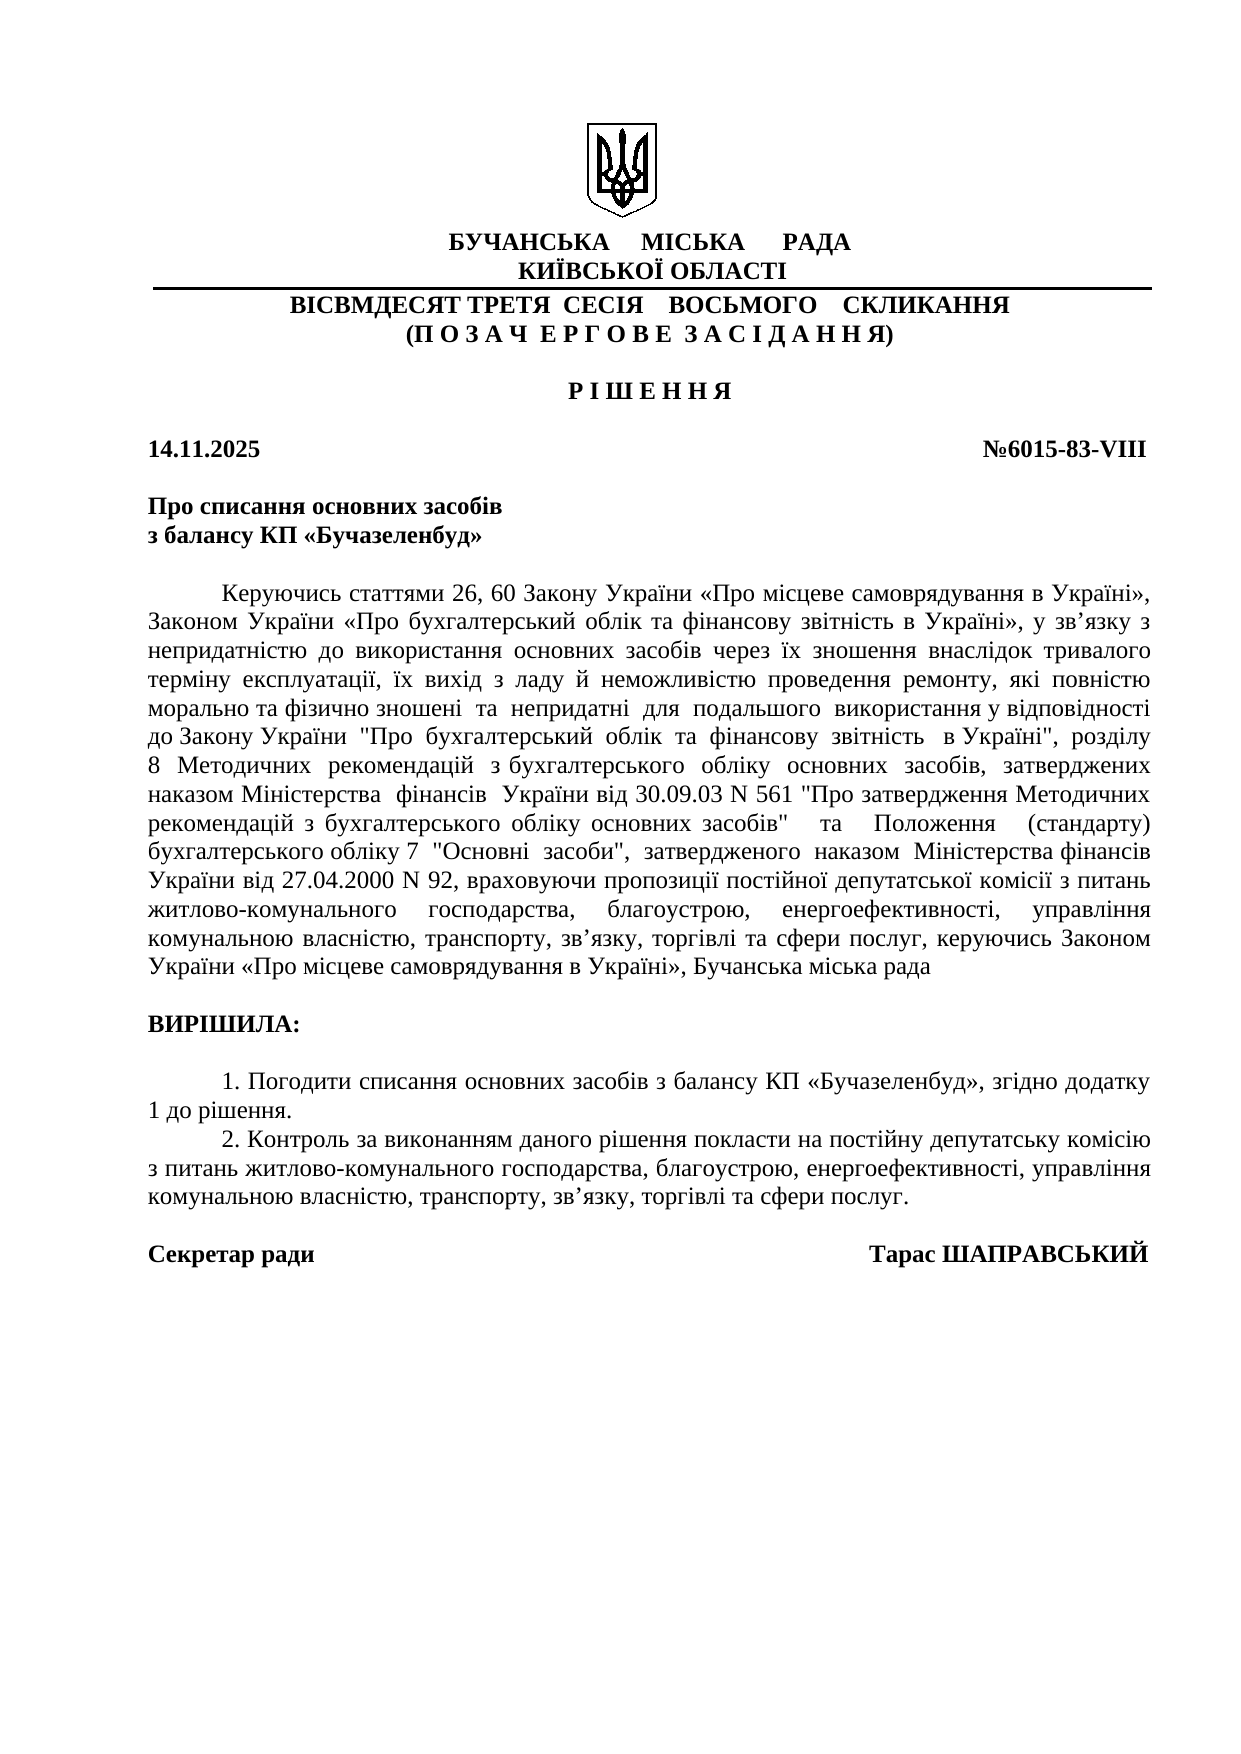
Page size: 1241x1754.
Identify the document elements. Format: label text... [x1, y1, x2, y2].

subtitle ПРОЄКТ [148, 117, 1152, 227]
text Р І Ш Е Н Н Я [148, 376, 1152, 405]
subtitle 14.11.2025 №6015-83-VІІІ [148, 434, 1152, 463]
text (П О З А Ч Е Р Г О В Е З А С І Д А Н Н Я) [148, 319, 1152, 348]
text Про списання основних засобів [148, 491, 1152, 520]
text ВИРІШИЛА: [148, 1009, 1152, 1038]
text Секретар ради Тарас ШАПРАВСЬКИЙ [148, 1239, 1152, 1268]
text ВІСВМДЕСЯТ ТРЕТЯ СЕСІЯ ВОСЬМОГО СКЛИКАННЯ [148, 290, 1152, 319]
subtitle КИЇВСЬКОЇ ОБЛАСТІ [153, 256, 1152, 287]
text 2. Контроль за виконанням даного рішення покласти на постійну депутатську комісію з питань житлово-комунального господарства, благоустрою, енергоефективності, управління комунальною власністю, транспорту, зв’язку, торгівлі та сфери послуг. [148, 1124, 1152, 1210]
text БУЧАНСЬКА МІСЬКА РАДА [148, 227, 1152, 256]
text з балансу КП «Бучазеленбуд» [148, 520, 1152, 549]
text Керуючись статтями 26, 60 Закону України «Про місцеве самоврядування в Україні», Законом України «Про бухгалтерський облік та фінансову звітність в Україні», у зв’язку з непридатністю до використання основних засобів через їх зношення внаслідок тривалого терміну експлуатації, їх вихід з ладу й неможливістю проведення ремонту, які повністю морально та фізично зношені та непридатні для подальшого використання у відповідності до Закону України "Про бухгалтерський облік та фінансову звітність в Україні", розділу 8 Методичних рекомендацій з бухгалтерського обліку основних засобів, затверджених наказом Міністерства фінансів України від 30.09.03 N 561 "Про затвердження Методичних рекомендацій з бухгалтерського обліку основних засобів" та Положення (стандарту) бухгалтерського обліку 7 "Основні засоби", затвердженого наказом Міністерства фінансів України від 27.04.2000 N 92, враховуючи пропозиції постійної депутатської комісії з питань житлово-комунального господарства, благоустрою, енергоефективності, управління комунальною власністю, транспорту, зв’язку, торгівлі та сфери послуг, керуючись Законом України «Про місцеве самоврядування в Україні», Бучанська міська рада [148, 578, 1152, 980]
text 1. Погодити списання основних засобів з балансу КП «Бучазеленбуд», згідно додатку 1 до рішення. [148, 1066, 1152, 1124]
